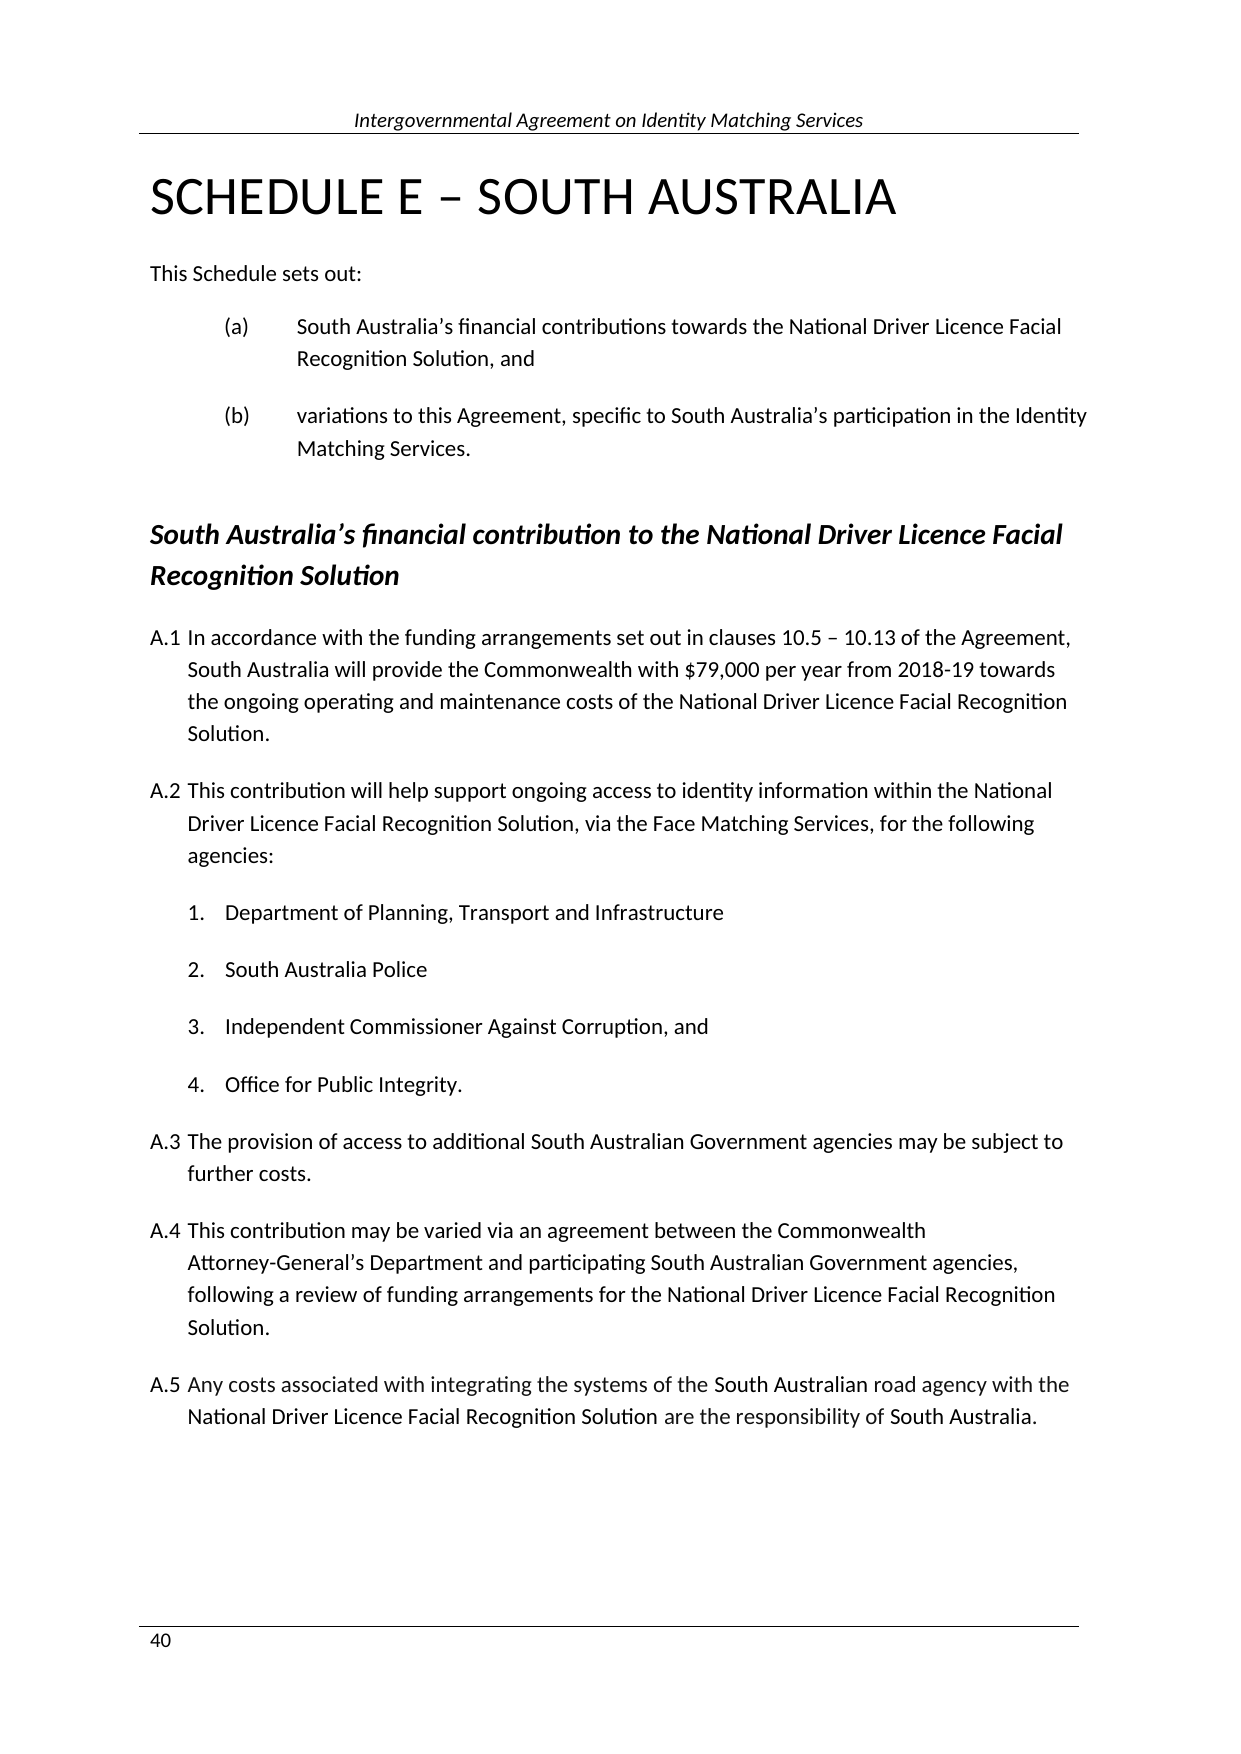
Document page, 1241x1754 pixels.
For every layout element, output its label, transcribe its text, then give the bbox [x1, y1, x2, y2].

list The provision of access to additional South Australian Government agencies may be subject to further costs. [150, 1127, 1090, 1187]
text This Schedule sets out: [150, 259, 1090, 287]
list Independent Commissioner Against Corruption, and [187, 1012, 1090, 1041]
list variations to this Agreement, specific to South Australia’s participation in the Identity Matching Services. [224, 402, 1090, 462]
list South Australia’s financial contributions towards the National Driver Licence Facial Recognition Solution, and [224, 312, 1090, 372]
text SCHEDULE E – South Australia [150, 162, 1090, 228]
list Department of Planning, Transport and Infrastructure [187, 898, 1090, 926]
list This contribution will help support ongoing access to identity information within the National Driver Licence Facial Recognition Solution, via the Face Matching Services, for the following agencies: [150, 777, 1090, 869]
text South Australia’s financial contribution to the National Driver Licence Facial Recognition Solution [150, 516, 1090, 592]
list South Australia Police [187, 955, 1090, 983]
list In accordance with the funding arrangements set out in clauses 10.5 – 10.13 of the Agreement, South Australia will provide the Commonwealth with $79,000 per year from 2018-19 towards the ongoing operating and maintenance costs of the National Driver Licence Facial Recognition Solution. [150, 623, 1090, 747]
list Office for Public Integrity. [187, 1070, 1090, 1098]
list This contribution may be varied via an agreement between the Commonwealth Attorney-General’s Department and participating South Australian Government agencies, following a review of funding arrangements for the National Driver Licence Facial Recognition Solution. [150, 1216, 1090, 1341]
list Any costs associated with integrating the systems of the South Australian road agency with the National Driver Licence Facial Recognition Solution are the responsibility of South Australia. [150, 1370, 1090, 1430]
